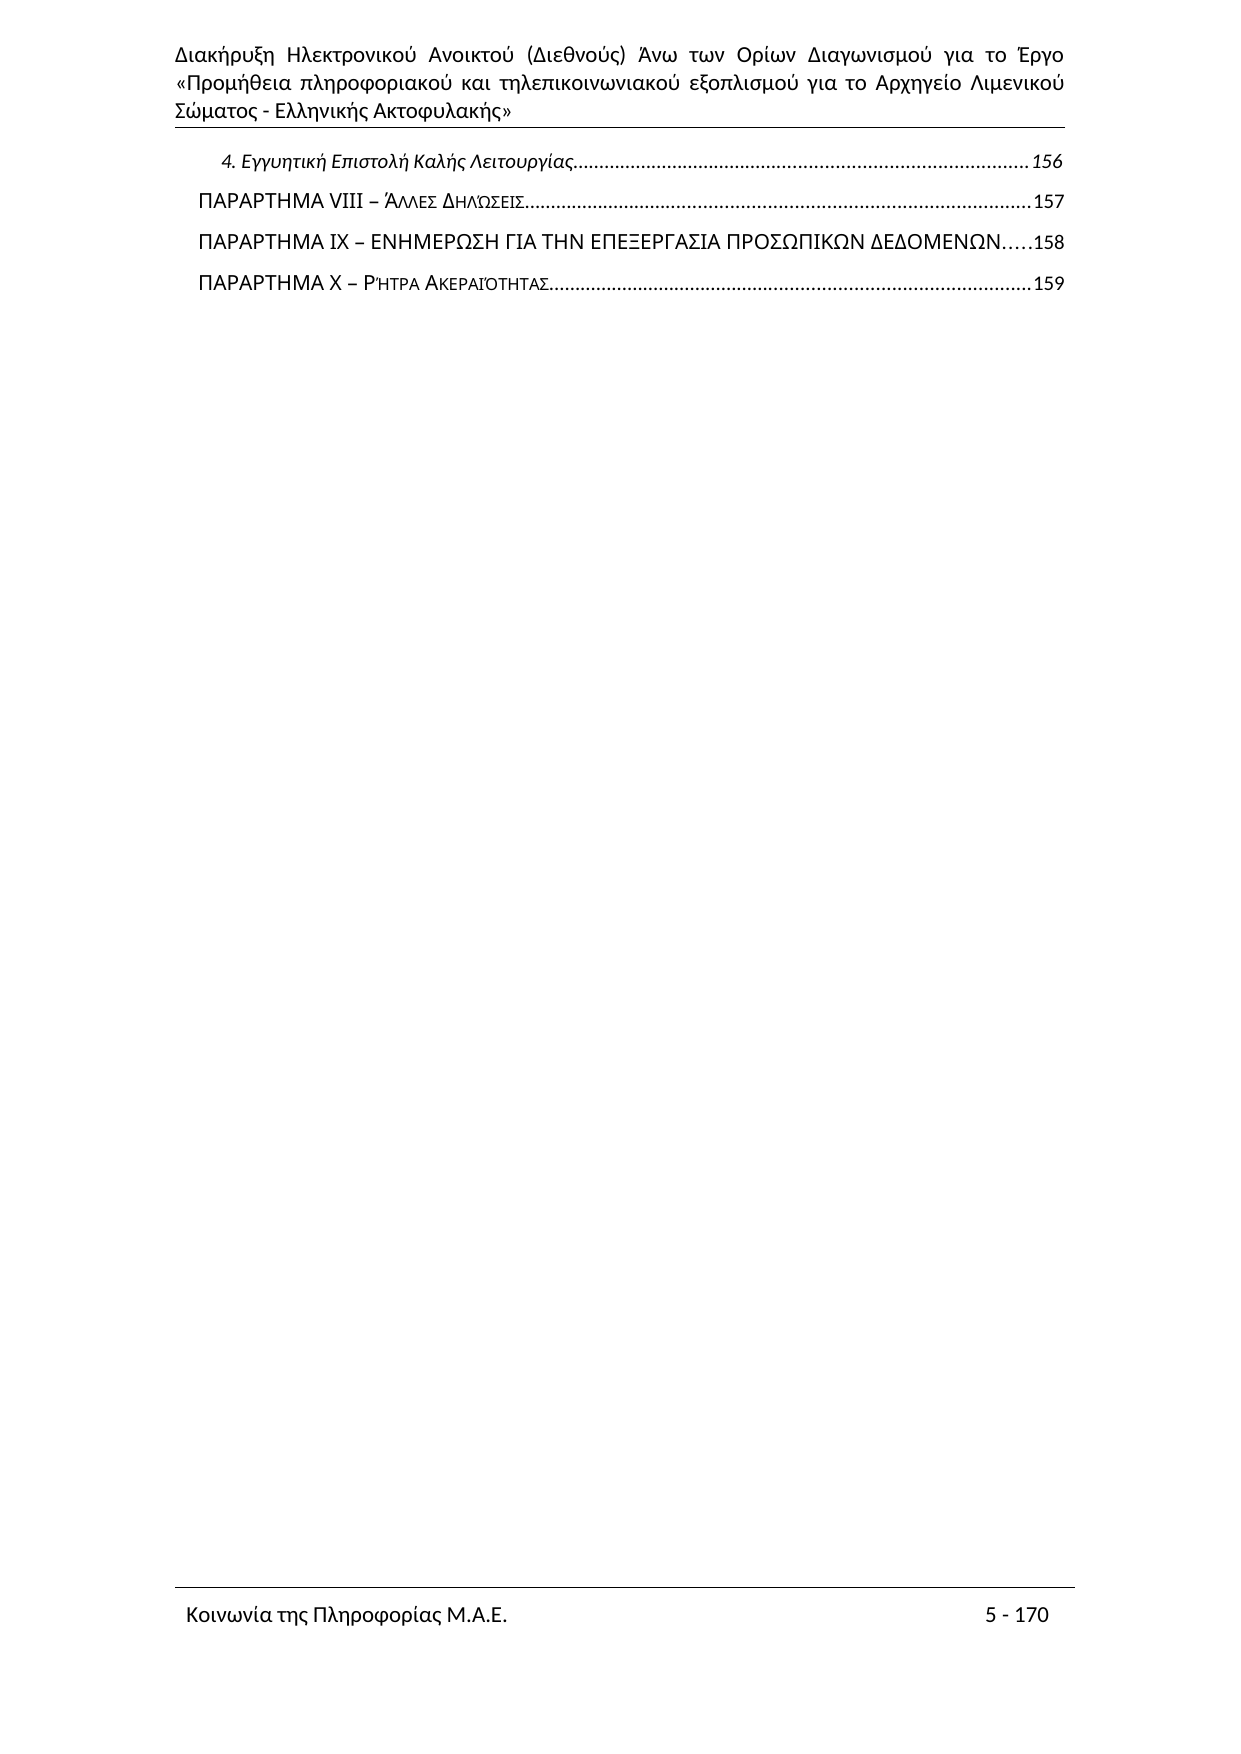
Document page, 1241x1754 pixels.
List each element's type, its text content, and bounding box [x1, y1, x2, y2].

text 4. Εγγυητική Επιστολή Καλής Λειτουργίας 156 [221, 148, 1065, 173]
text ΠΑΡΑΡΤΗΜΑ IX – ΕΝΗΜΕΡΩΣΗ ΓΙΑ ΤΗΝ ΕΠΕΞΕΡΓΑΣΙΑ ΠΡΟΣΩΠΙΚΩΝ ΔΕΔΟΜΕΝΩΝ 158 [198, 227, 1065, 255]
text ΠΑΡΑΡΤΗΜΑ X – Ρήτρα Ακεραιότητας 159 [198, 268, 1065, 296]
text ΠΑΡΑΡΤΗΜΑ VIΙI – Άλλες Δηλώσεις 157 [198, 186, 1065, 214]
